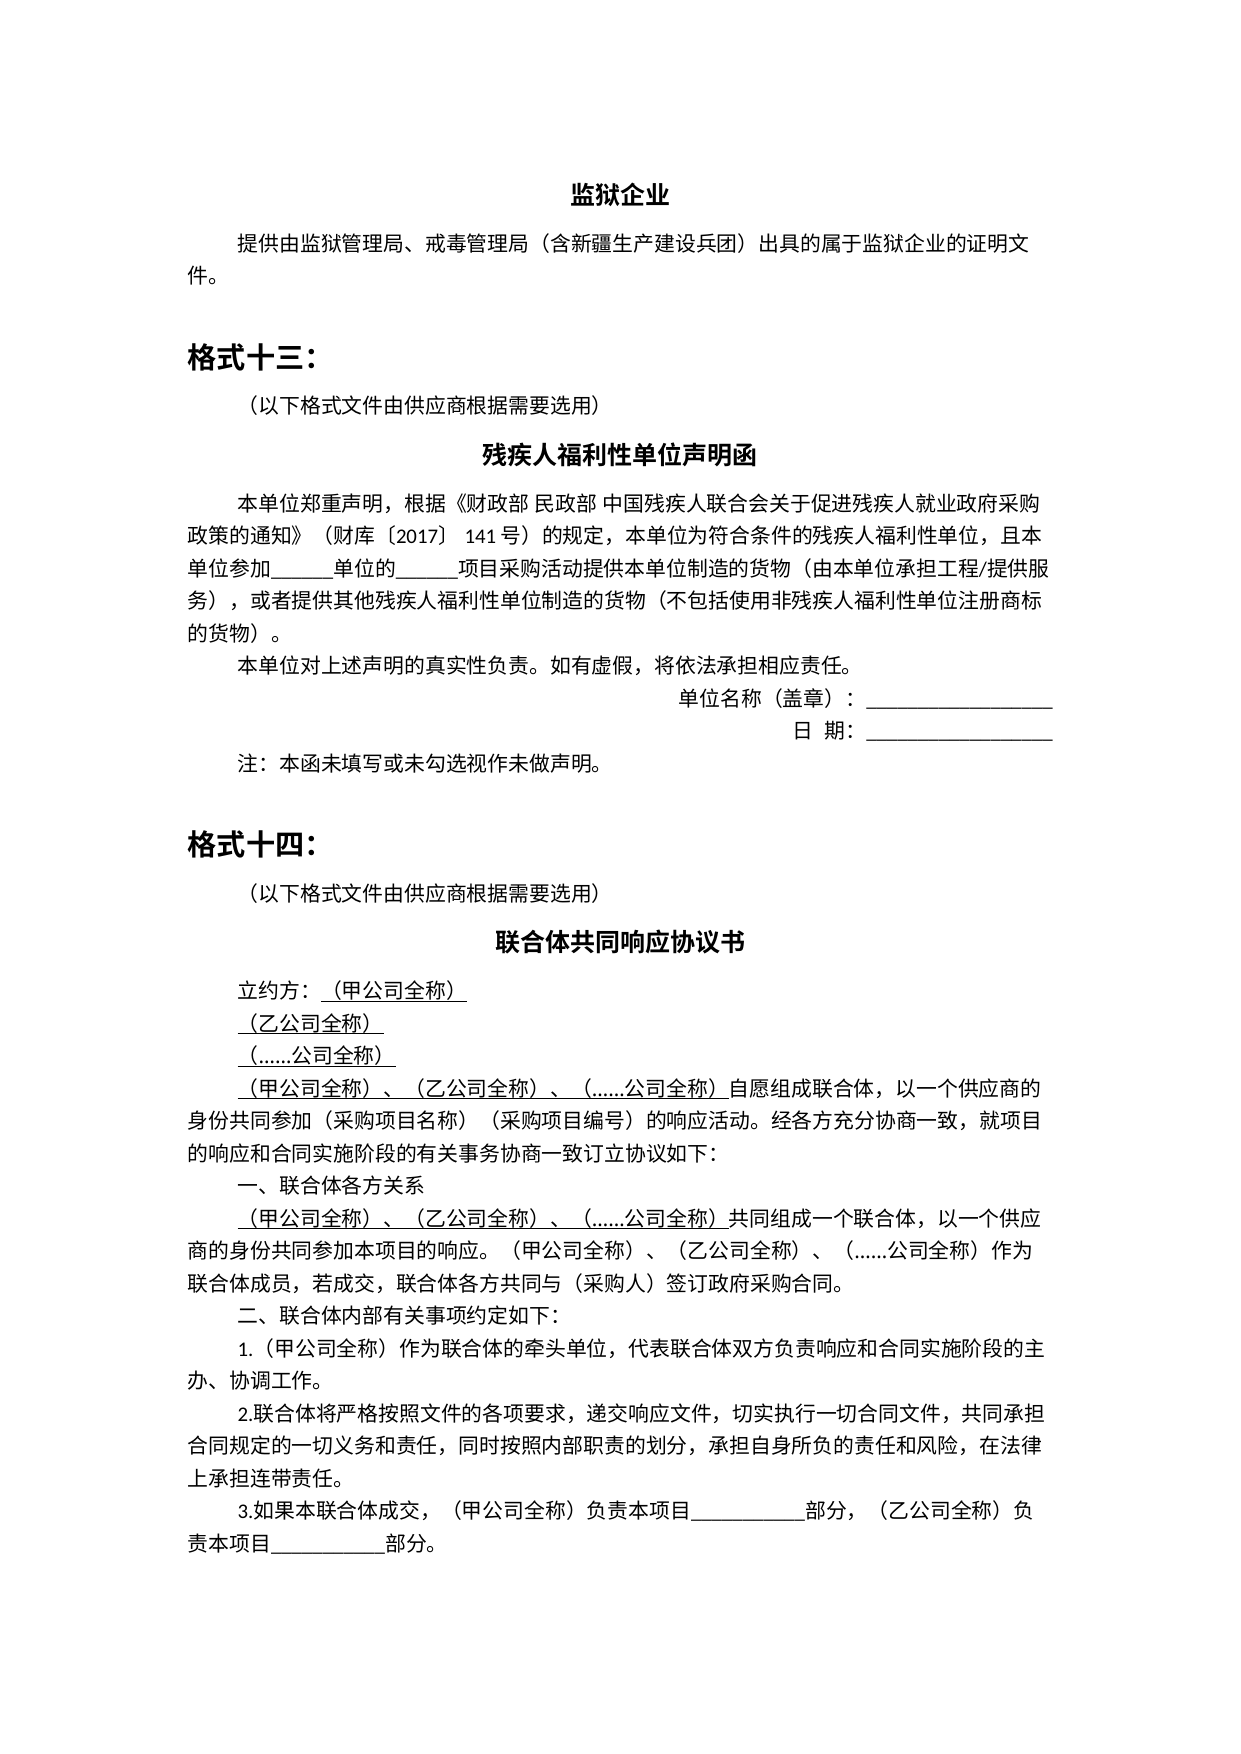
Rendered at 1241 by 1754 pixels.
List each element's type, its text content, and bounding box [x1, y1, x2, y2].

text 单位名称（盖章）：__________________ [187, 682, 1053, 714]
text （乙公司全称） [187, 1007, 1053, 1039]
text 提供由监狱管理局、戒毒管理局（含新疆生产建设兵团）出具的属于监狱企业的证明文件。 [187, 227, 1053, 292]
text 1.（甲公司全称）作为联合体的牵头单位，代表联合体双方负责响应和合同实施阶段的主办、协调工作。 [187, 1332, 1053, 1397]
text 注：本函未填写或未勾选视作未做声明。 [187, 747, 1053, 779]
text 格式十三： [187, 324, 1053, 389]
text 格式十四： [187, 812, 1053, 877]
text 联合体共同响应协议书 [187, 909, 1053, 974]
text 日 期：__________________ [187, 714, 1053, 747]
text （以下格式文件由供应商根据需要选用） [187, 877, 1053, 909]
text 监狱企业 [187, 162, 1053, 227]
text 本单位郑重声明，根据《财政部 民政部 中国残疾人联合会关于促进残疾人就业政府采购政策的通知》（财库〔2017〕 141号）的规定，本单位为符合条件的残疾人福利性单位，且本单位参加______单位的______项目采购活动提供本单位制造的货物（由本单位承担工程/提供服务），或者提供其他残疾人福利性单位制造的货物（不包括使用非残疾人福利性单位注册商标的货物）。 [187, 487, 1053, 649]
text 残疾人福利性单位声明函 [187, 422, 1053, 487]
text （甲公司全称）、（乙公司全称）、（……公司全称）自愿组成联合体，以一个供应商的身份共同参加（采购项目名称）（采购项目编号）的响应活动。经各方充分协商一致，就项目的响应和合同实施阶段的有关事务协商一致订立协议如下： [187, 1072, 1053, 1169]
text 立约方：（甲公司全称） [187, 974, 1053, 1007]
text 本单位对上述声明的真实性负责。如有虚假，将依法承担相应责任。 [187, 649, 1053, 682]
text （甲公司全称）、（乙公司全称）、（……公司全称）共同组成一个联合体，以一个供应商的身份共同参加本项目的响应。（甲公司全称）、（乙公司全称）、（……公司全称）作为联合体成员，若成交，联合体各方共同与（采购人）签订政府采购合同。 [187, 1202, 1053, 1299]
text 3.如果本联合体成交，（甲公司全称）负责本项目___________部分，（乙公司全称）负责本项目___________部分。 [187, 1494, 1053, 1559]
text （……公司全称） [187, 1039, 1053, 1072]
text 二、联合体内部有关事项约定如下： [187, 1299, 1053, 1332]
text 2.联合体将严格按照文件的各项要求，递交响应文件，切实执行一切合同文件，共同承担合同规定的一切义务和责任，同时按照内部职责的划分，承担自身所负的责任和风险，在法律上承担连带责任。 [187, 1397, 1053, 1494]
text 一、联合体各方关系 [187, 1169, 1053, 1202]
text （以下格式文件由供应商根据需要选用） [187, 389, 1053, 422]
